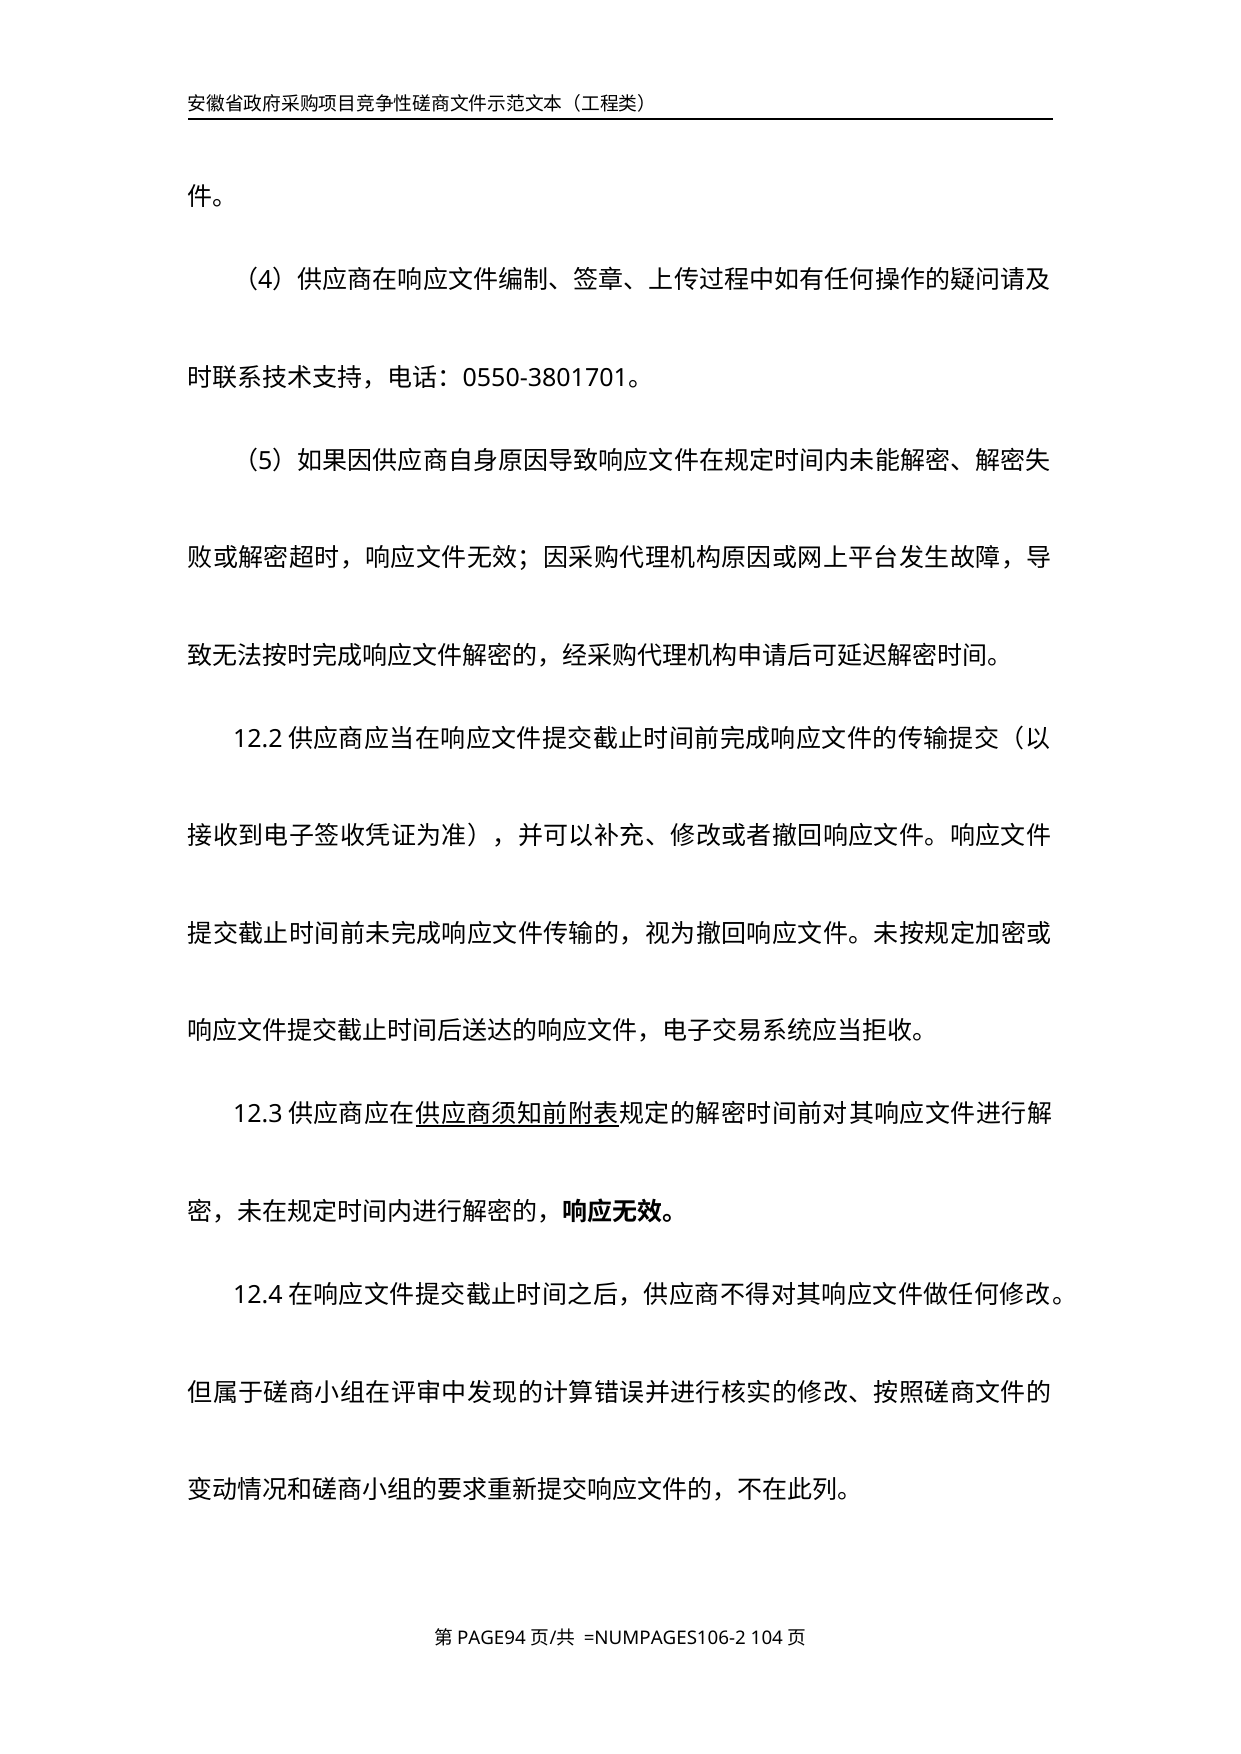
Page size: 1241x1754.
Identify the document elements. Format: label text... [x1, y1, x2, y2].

text （4）供应商在响应文件编制、签章、上传过程中如有任何操作的疑问请及时联系技术支持，电话：0550-3801701。 [187, 245, 1053, 408]
text 12.2供应商应当在响应文件提交截止时间前完成响应文件的传输提交（以接收到电子签收凭证为准），并可以补充、修改或者撤回响应文件。响应文件提交截止时间前未完成响应文件传输的，视为撤回响应文件。未按规定加密或响应文件提交截止时间后送达的响应文件，电子交易系统应当拒收。 [187, 704, 1053, 1061]
text 12.4在响应文件提交截止时间之后，供应商不得对其响应文件做任何修改。但属于磋商小组在评审中发现的计算错误并进行核实的修改、按照磋商文件的变动情况和磋商小组的要求重新提交响应文件的，不在此列。 [187, 1260, 1053, 1520]
text 12.3供应商应在供应商须知前附表规定的解密时间前对其响应文件进行解密，未在规定时间内进行解密的，响应无效。 [187, 1079, 1053, 1242]
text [187, 162, 1053, 227]
text （5）如果因供应商自身原因导致响应文件在规定时间内未能解密、解密失败或解密超时，响应文件无效；因采购代理机构原因或网上平台发生故障，导致无法按时完成响应文件解密的，经采购代理机构申请后可延迟解密时间。 [187, 426, 1053, 686]
